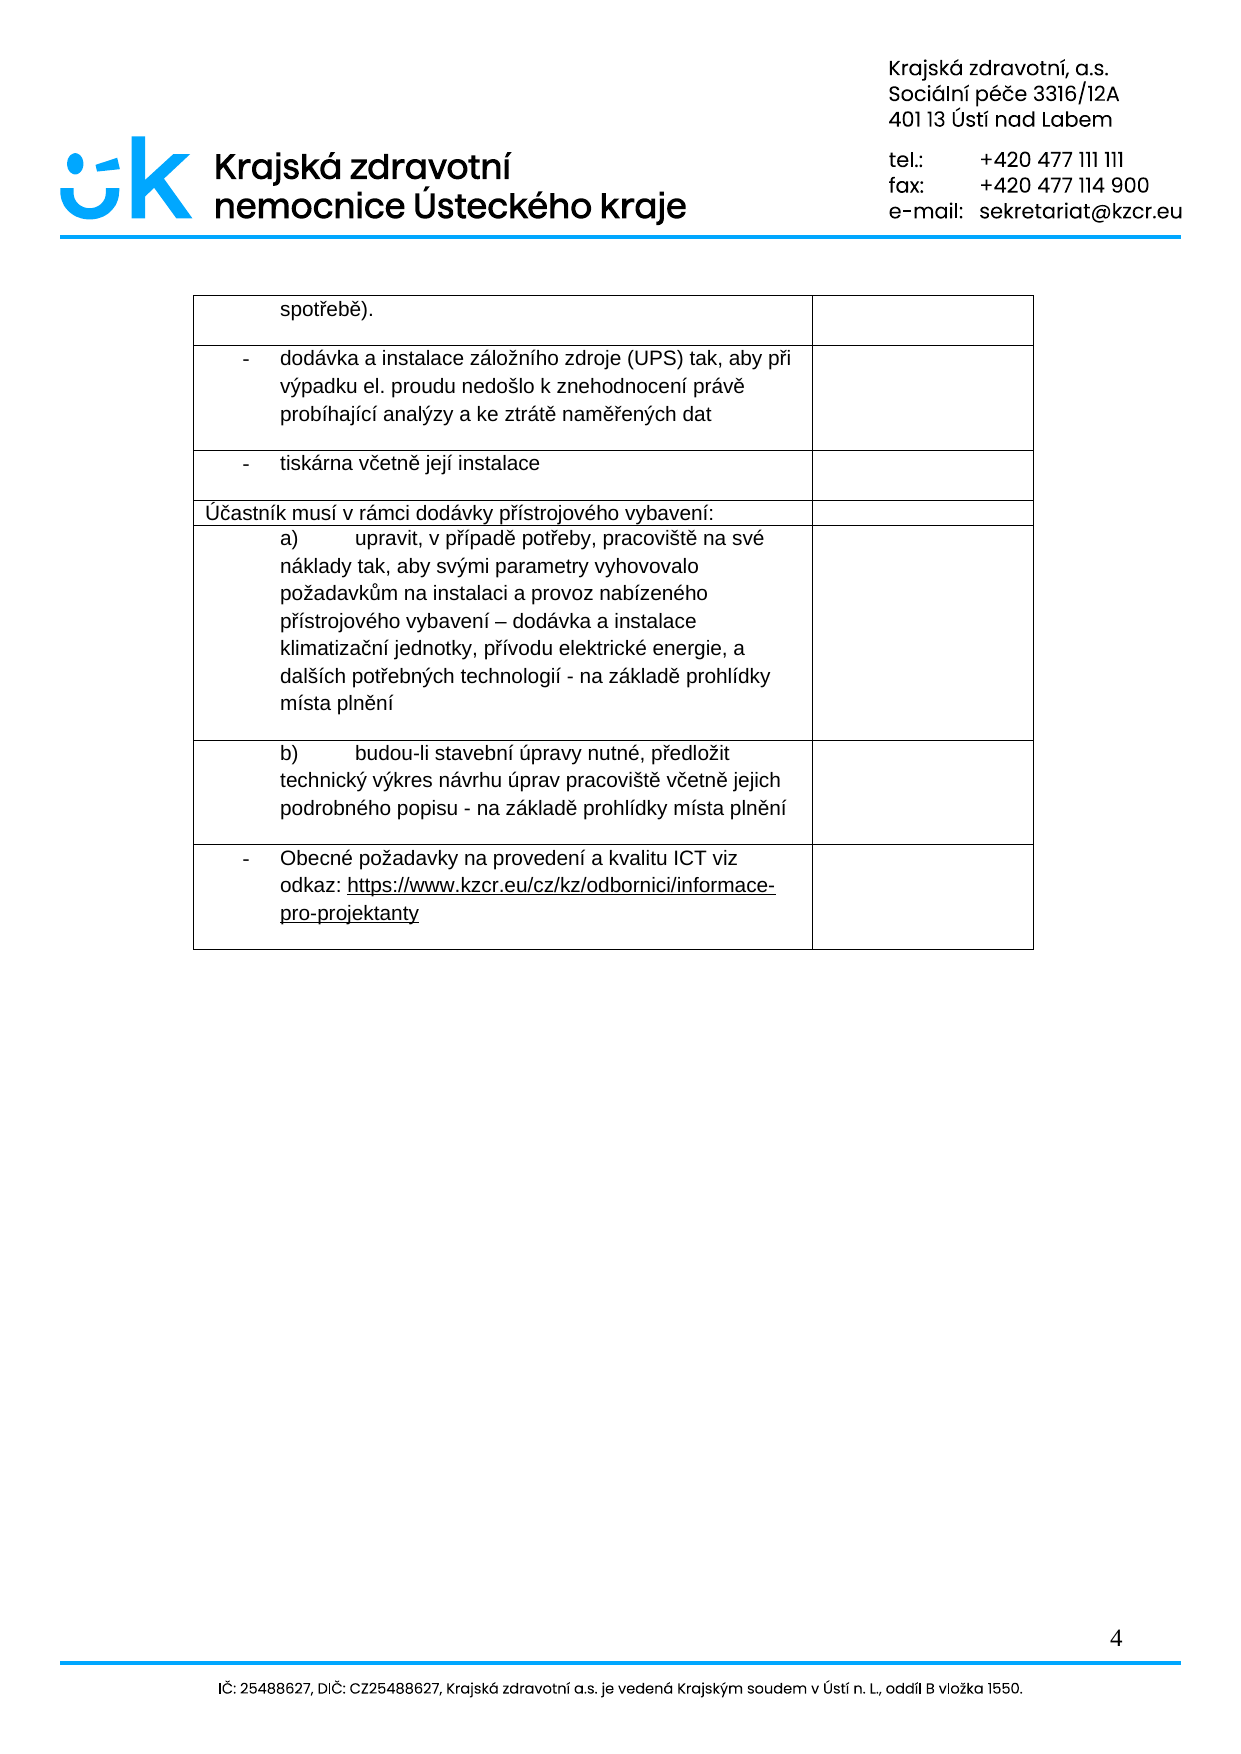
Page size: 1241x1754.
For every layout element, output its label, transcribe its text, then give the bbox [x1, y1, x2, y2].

table_cell a) upravit, v případě potřeby, pracoviště na své náklady tak, aby svými parametry vyhovovalo požadavkům na instalaci a provoz nabízeného přístrojového vybavení – dodávka a instalace klimatizační jednotky, přívodu elektrické energie, a dalších potřebných technologií - na základě prohlídky místa plnění [194, 526, 812, 739]
table_cell [813, 501, 1033, 525]
table_cell [813, 451, 1033, 500]
table_cell b) budou-li stavební úpravy nutné, předložit technický výkres návrhu úprav pracoviště včetně jejich podrobného popisu - na základě prohlídky místa plnění [194, 741, 812, 844]
table_cell Obecné požadavky na provedení a kvalitu ICT viz odkaz: https://www.kzcr.eu/cz/kz/odbornici/informace-pro-projektanty [194, 845, 812, 949]
table_cell tiskárna včetně její instalace [194, 451, 812, 500]
table_cell [813, 741, 1033, 844]
table_cell [813, 296, 1033, 345]
table_cell [813, 346, 1033, 450]
table_cell Účastník musí v rámci dodávky přístrojového vybavení: [194, 501, 812, 525]
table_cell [194, 296, 812, 345]
table_cell [813, 526, 1033, 739]
table_cell [813, 845, 1033, 949]
table_cell dodávka a instalace záložního zdroje (UPS) tak, aby při výpadku el. proudu nedošlo k znehodnocení právě probíhající analýzy a ke ztrátě naměřených dat [194, 346, 812, 450]
